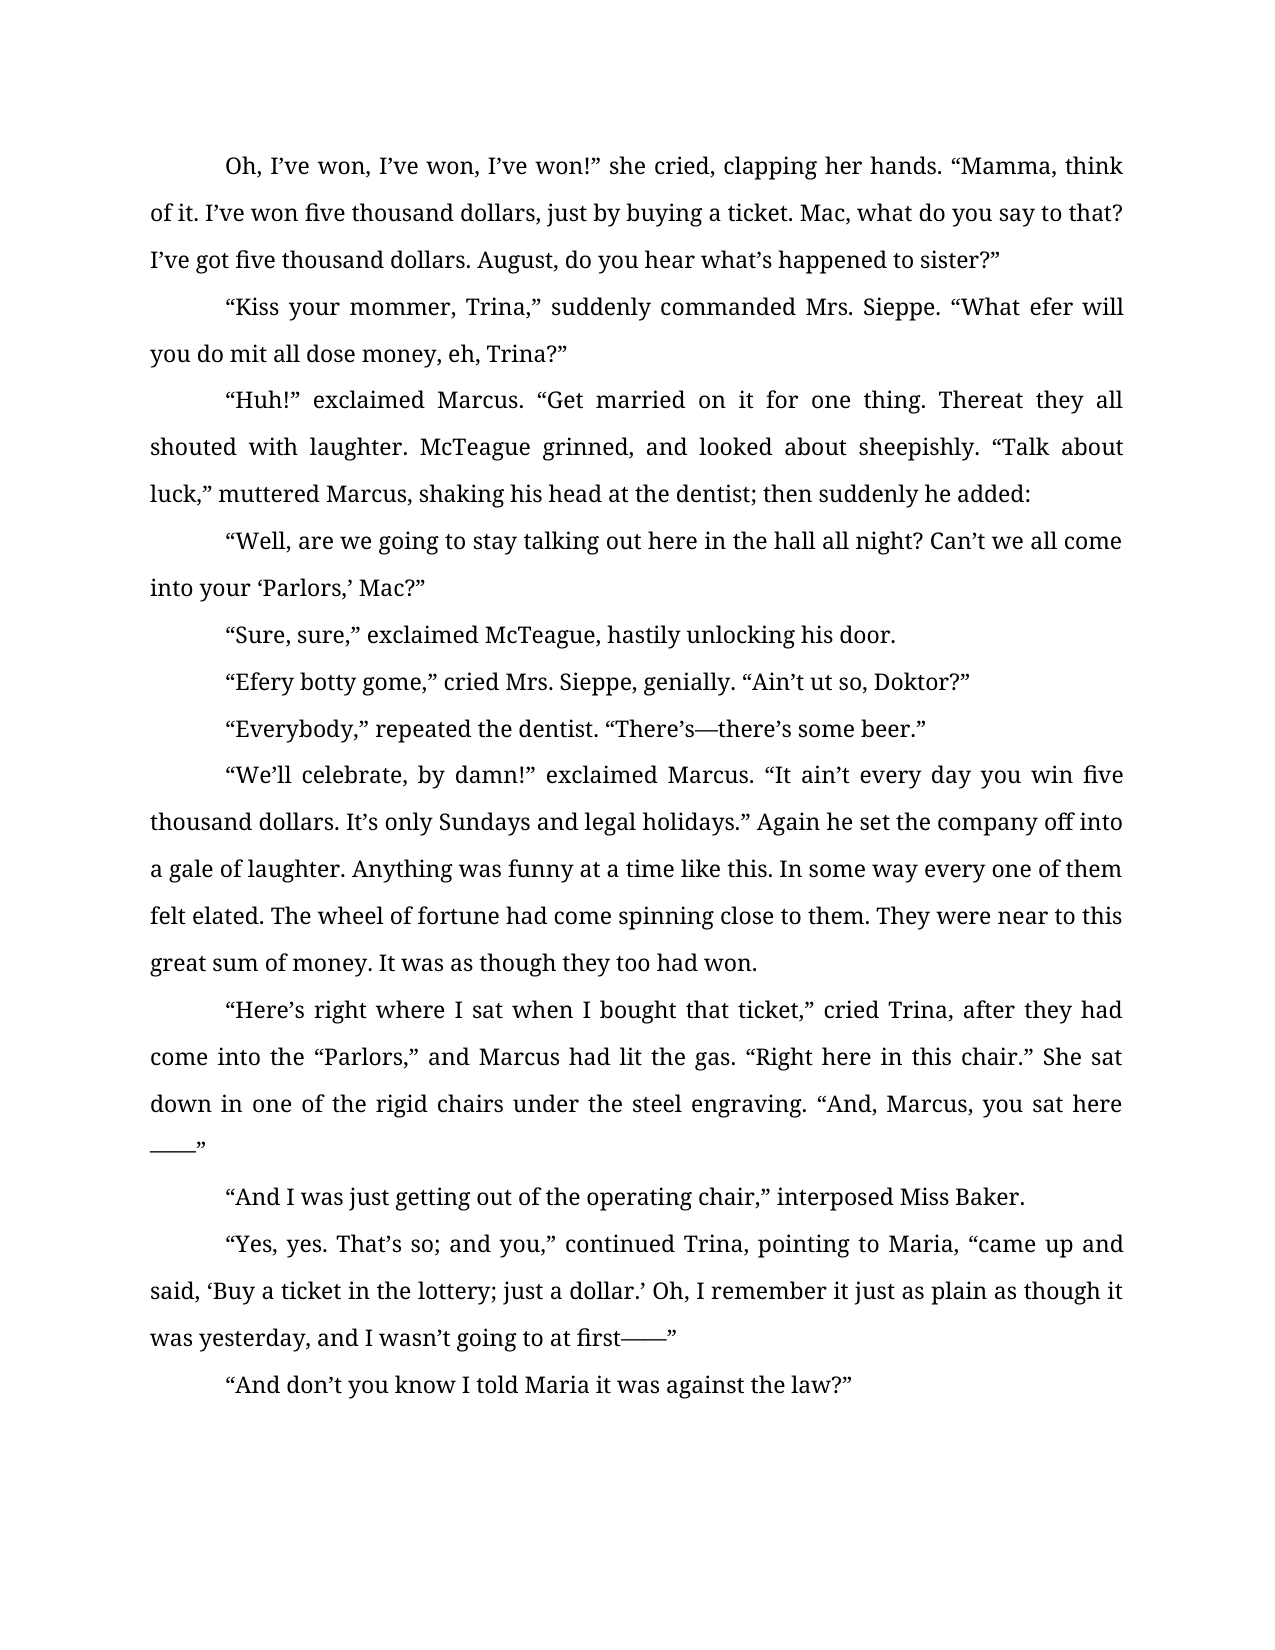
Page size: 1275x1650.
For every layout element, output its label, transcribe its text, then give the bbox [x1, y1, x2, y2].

text “Everybody,” repeated the dentist. “There’s—there’s some beer.” [150, 712, 1125, 744]
text Oh, I’ve won, I’ve won, I’ve won!” she cried, clapping her hands. “Mamma, think of it. I’ve won five thousand dollars, just by buying a ticket. Mac, what do you say to that? I’ve got five thousand dollars. August, do you hear what’s happened to sister?” [150, 150, 1125, 275]
text “Sure, sure,” exclaimed McTeague, hastily unlocking his door. [150, 619, 1125, 650]
text “Well, are we going to stay talking out here in the hall all night? Can’t we all come into your ‘Parlors,’ Mac?” [150, 525, 1125, 603]
text “Huh!” exclaimed Marcus. “Get married on it for one thing. Thereat they all shouted with laughter. McTeague grinned, and looked about sheepishly. “Talk about luck,” muttered Marcus, shaking his head at the dentist; then suddenly he added: [150, 384, 1125, 509]
text “And don’t you know I told Maria it was against the law?” [150, 1369, 1125, 1400]
text “Efery botty gome,” cried Mrs. Sieppe, genially. “Ain’t ut so, Doktor?” [150, 666, 1125, 697]
text “We’ll celebrate, by damn!” exclaimed Marcus. “It ain’t every day you win five thousand dollars. It’s only Sundays and legal holidays.” Again he set the company off into a gale of laughter. Anything was funny at a time like this. In some way every one of them felt elated. The wheel of fortune had come spinning close to them. They were near to this great sum of money. It was as though they too had won. [150, 759, 1125, 978]
text “And I was just getting out of the operating chair,” interposed Miss Baker. [150, 1181, 1125, 1212]
text “Here’s right where I sat when I bought that ticket,” cried Trina, after they had come into the “Parlors,” and Marcus had lit the gas. “Right here in this chair.” She sat down in one of the rigid chairs under the steel engraving. “And, Marcus, you sat here——” [150, 994, 1125, 1166]
text “Yes, yes. That’s so; and you,” continued Trina, pointing to Maria, “came up and said, ‘Buy a ticket in the lottery; just a dollar.’ Oh, I remember it just as plain as though it was yesterday, and I wasn’t going to at first——” [150, 1228, 1125, 1353]
text “Kiss your mommer, Trina,” suddenly commanded Mrs. Sieppe. “What efer will you do mit all dose money, eh, Trina?” [150, 291, 1125, 369]
